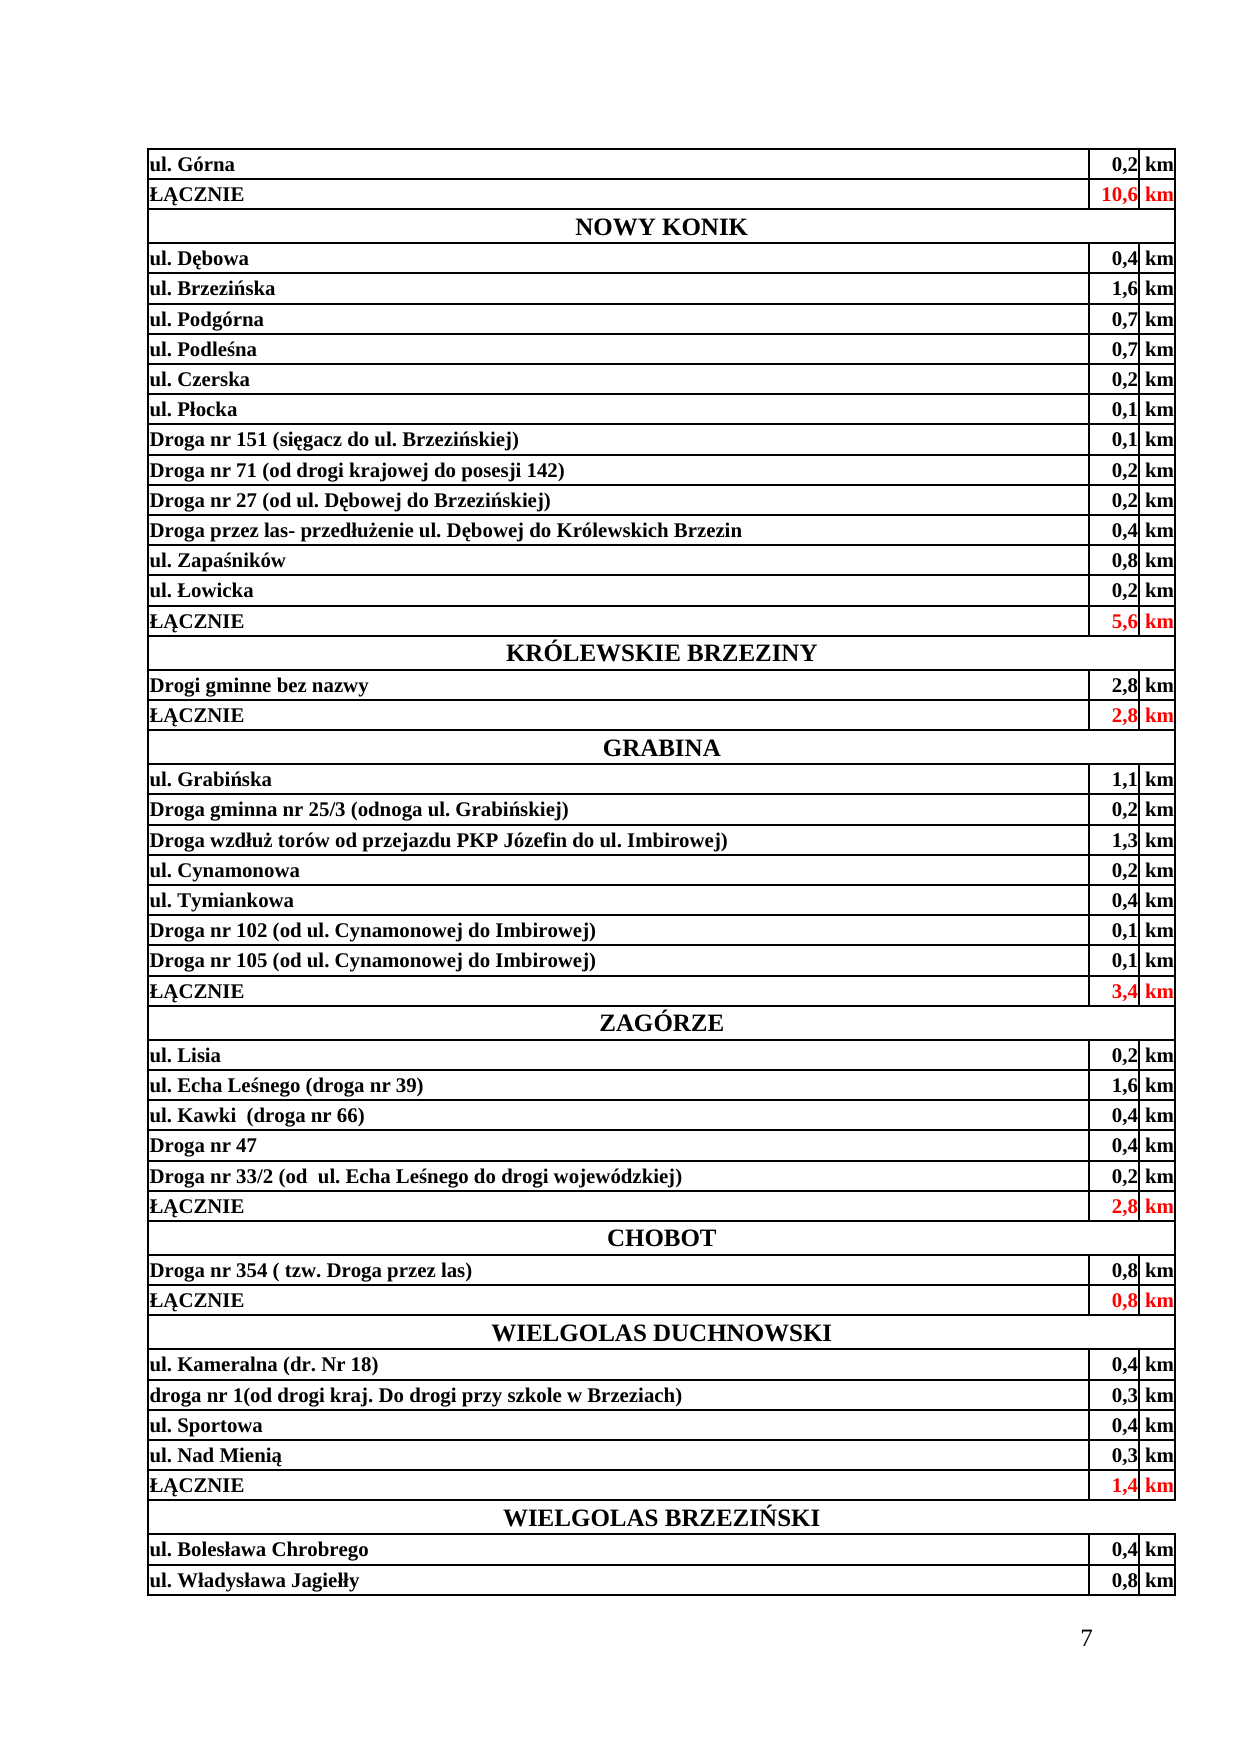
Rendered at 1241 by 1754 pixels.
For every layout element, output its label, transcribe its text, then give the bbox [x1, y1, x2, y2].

table_cell km [1140, 1350, 1174, 1378]
table_cell km [1140, 916, 1174, 944]
table_cell 3,4 [1090, 977, 1138, 1005]
table_cell 0,4 [1090, 1350, 1138, 1378]
table_cell ul. Czerska [149, 365, 1088, 393]
table_cell Droga nr 354 ( tzw. Droga przez las) [149, 1256, 1088, 1284]
table_cell 0,4 [1090, 516, 1138, 544]
table_cell 0,4 [1090, 1101, 1138, 1129]
table_cell 0,3 [1090, 1381, 1138, 1409]
table_cell km [1140, 1071, 1174, 1099]
table_cell ul. Kawki (droga nr 66) [149, 1101, 1088, 1129]
table_cell km [1140, 1041, 1174, 1069]
table_cell 0,8 [1090, 546, 1138, 574]
table_cell Droga przez las- przedłużenie ul. Dębowej do Królewskich Brzezin [149, 516, 1088, 544]
table_cell km [1140, 1162, 1174, 1190]
table_cell ul. Sportowa [149, 1411, 1088, 1439]
table_cell km [1140, 546, 1174, 574]
table_cell 1,1 [1090, 765, 1138, 793]
table_cell Droga nr 27 (od ul. Dębowej do Brzezińskiej) [149, 486, 1088, 514]
table_cell 0,2 [1090, 856, 1138, 884]
table_cell ul. Lisia [149, 1041, 1088, 1069]
table_cell ul. Echa Leśnego (droga nr 39) [149, 1071, 1088, 1099]
table_cell km [1140, 1381, 1174, 1409]
table_cell CHOBOT [149, 1222, 1174, 1254]
table_cell 2,8 [1090, 1192, 1138, 1220]
table_cell 0,4 [1090, 1131, 1138, 1159]
table_cell WIELGOLAS BRZEZIŃSKI [149, 1501, 1175, 1533]
table_cell ul. Zapaśników [149, 546, 1088, 574]
table_cell ul. Podleśna [149, 335, 1088, 363]
table_cell ul. Górna [149, 150, 1088, 178]
table_cell km [1140, 1566, 1174, 1594]
table_cell 10,6 [1090, 180, 1138, 208]
table_cell ul. Kameralna (dr. Nr 18) [149, 1350, 1088, 1378]
table_cell km [1140, 1441, 1174, 1469]
table_cell 0,2 [1090, 576, 1138, 604]
table_cell km [1140, 335, 1174, 363]
table_cell ul. Brzezińska [149, 274, 1088, 302]
table_cell 0,7 [1090, 335, 1138, 363]
table_cell ŁĄCZNIE [149, 701, 1088, 729]
table_cell ŁĄCZNIE [149, 1286, 1088, 1314]
table_cell Droga wzdłuż torów od przejazdu PKP Józefin do ul. Imbirowej) [149, 826, 1088, 854]
table_cell 0,4 [1090, 1411, 1138, 1439]
table_cell Droga nr 47 [149, 1131, 1088, 1159]
table_cell km [1140, 486, 1174, 514]
table_cell 2,8 [1090, 671, 1138, 699]
table_cell Drogi gminne bez nazwy [149, 671, 1088, 699]
table_cell WIELGOLAS DUCHNOWSKI [149, 1316, 1174, 1348]
table_cell km [1140, 607, 1174, 635]
table_cell 0,8 [1090, 1256, 1138, 1284]
table_cell 0,2 [1090, 365, 1138, 393]
table_cell ul. Dębowa [149, 244, 1088, 272]
table_cell ul. Grabińska [149, 765, 1088, 793]
table_cell ŁĄCZNIE [149, 977, 1088, 1005]
table_cell KRÓLEWSKIE BRZEZINY [149, 637, 1174, 669]
table_cell km [1140, 244, 1174, 272]
table_cell droga nr 1(od drogi kraj. Do drogi przy szkole w Brzeziach) [149, 1381, 1088, 1409]
table_cell 0,8 [1090, 1566, 1138, 1594]
table_cell ul. Bolesława Chrobrego [149, 1535, 1088, 1563]
table_cell km [1140, 1101, 1174, 1129]
table_cell 0,2 [1090, 1041, 1138, 1069]
table_cell 1,3 [1090, 826, 1138, 854]
table_cell 1,6 [1090, 1071, 1138, 1099]
table_cell km [1140, 274, 1174, 302]
table_cell km [1140, 886, 1174, 914]
table_cell 0,8 [1090, 1286, 1138, 1314]
table_cell 0,4 [1090, 886, 1138, 914]
table_cell 5,6 [1090, 607, 1138, 635]
table_cell 0,1 [1090, 946, 1138, 974]
table_cell 1,4 [1090, 1471, 1138, 1499]
table_cell km [1140, 456, 1174, 484]
table_cell km [1140, 765, 1174, 793]
table_cell ul. Cynamonowa [149, 856, 1088, 884]
table_cell ul. Podgórna [149, 305, 1088, 333]
table_cell km [1140, 1131, 1174, 1159]
table_cell 0,1 [1090, 425, 1138, 453]
table_cell 0,2 [1090, 795, 1138, 823]
table_cell ul. Płocka [149, 395, 1088, 423]
table_cell Droga gminna nr 25/3 (odnoga ul. Grabińskiej) [149, 795, 1088, 823]
table_cell km [1140, 425, 1174, 453]
table_cell ul. Tymiankowa [149, 886, 1088, 914]
table_cell km [1140, 977, 1174, 1005]
table_cell 0,2 [1090, 1162, 1138, 1190]
table_cell 0,2 [1090, 150, 1138, 178]
table_cell ul. Nad Mienią [149, 1441, 1088, 1469]
table_cell 0,1 [1090, 916, 1138, 944]
table_cell km [1140, 856, 1174, 884]
table_cell km [1140, 150, 1174, 178]
table_cell GRABINA [149, 731, 1174, 763]
table_cell km [1140, 365, 1174, 393]
table_cell Droga nr 102 (od ul. Cynamonowej do Imbirowej) [149, 916, 1088, 944]
table_cell 0,3 [1090, 1441, 1138, 1469]
table_cell km [1140, 395, 1174, 423]
table_cell km [1140, 1471, 1174, 1499]
table_cell Droga nr 151 (sięgacz do ul. Brzezińskiej) [149, 425, 1088, 453]
table_cell ŁĄCZNIE [149, 180, 1088, 208]
table_cell km [1140, 1256, 1174, 1284]
table_cell km [1140, 576, 1174, 604]
table_cell km [1140, 1192, 1174, 1220]
table_cell km [1140, 305, 1174, 333]
table_cell 1,6 [1090, 274, 1138, 302]
table_cell 0,4 [1090, 244, 1138, 272]
table_cell 2,8 [1090, 701, 1138, 729]
table_cell km [1140, 795, 1174, 823]
table_cell km [1140, 1535, 1174, 1563]
table_cell 0,4 [1090, 1535, 1138, 1563]
table_cell Droga nr 105 (od ul. Cynamonowej do Imbirowej) [149, 946, 1088, 974]
table_cell km [1140, 946, 1174, 974]
table_cell Droga nr 71 (od drogi krajowej do posesji 142) [149, 456, 1088, 484]
table_cell km [1140, 826, 1174, 854]
table_cell km [1140, 516, 1174, 544]
table_cell km [1140, 180, 1174, 208]
table_cell 0,1 [1090, 395, 1138, 423]
table_cell Droga nr 33/2 (od ul. Echa Leśnego do drogi wojewódzkiej) [149, 1162, 1088, 1190]
table_cell ŁĄCZNIE [149, 1192, 1088, 1220]
table_cell km [1140, 1411, 1174, 1439]
table_cell 0,7 [1090, 305, 1138, 333]
table_cell 0,2 [1090, 486, 1138, 514]
table_cell ŁĄCZNIE [149, 607, 1088, 635]
table_cell ŁĄCZNIE [149, 1471, 1088, 1499]
table_cell 0,2 [1090, 456, 1138, 484]
table_cell ZAGÓRZE [149, 1007, 1174, 1039]
table_cell ul. Łowicka [149, 576, 1088, 604]
table_cell km [1140, 701, 1174, 729]
table_cell km [1140, 671, 1174, 699]
table_cell ul. Władysława Jagiełły [149, 1566, 1088, 1594]
table_cell NOWY KONIK [149, 210, 1174, 242]
table_cell km [1140, 1286, 1174, 1314]
